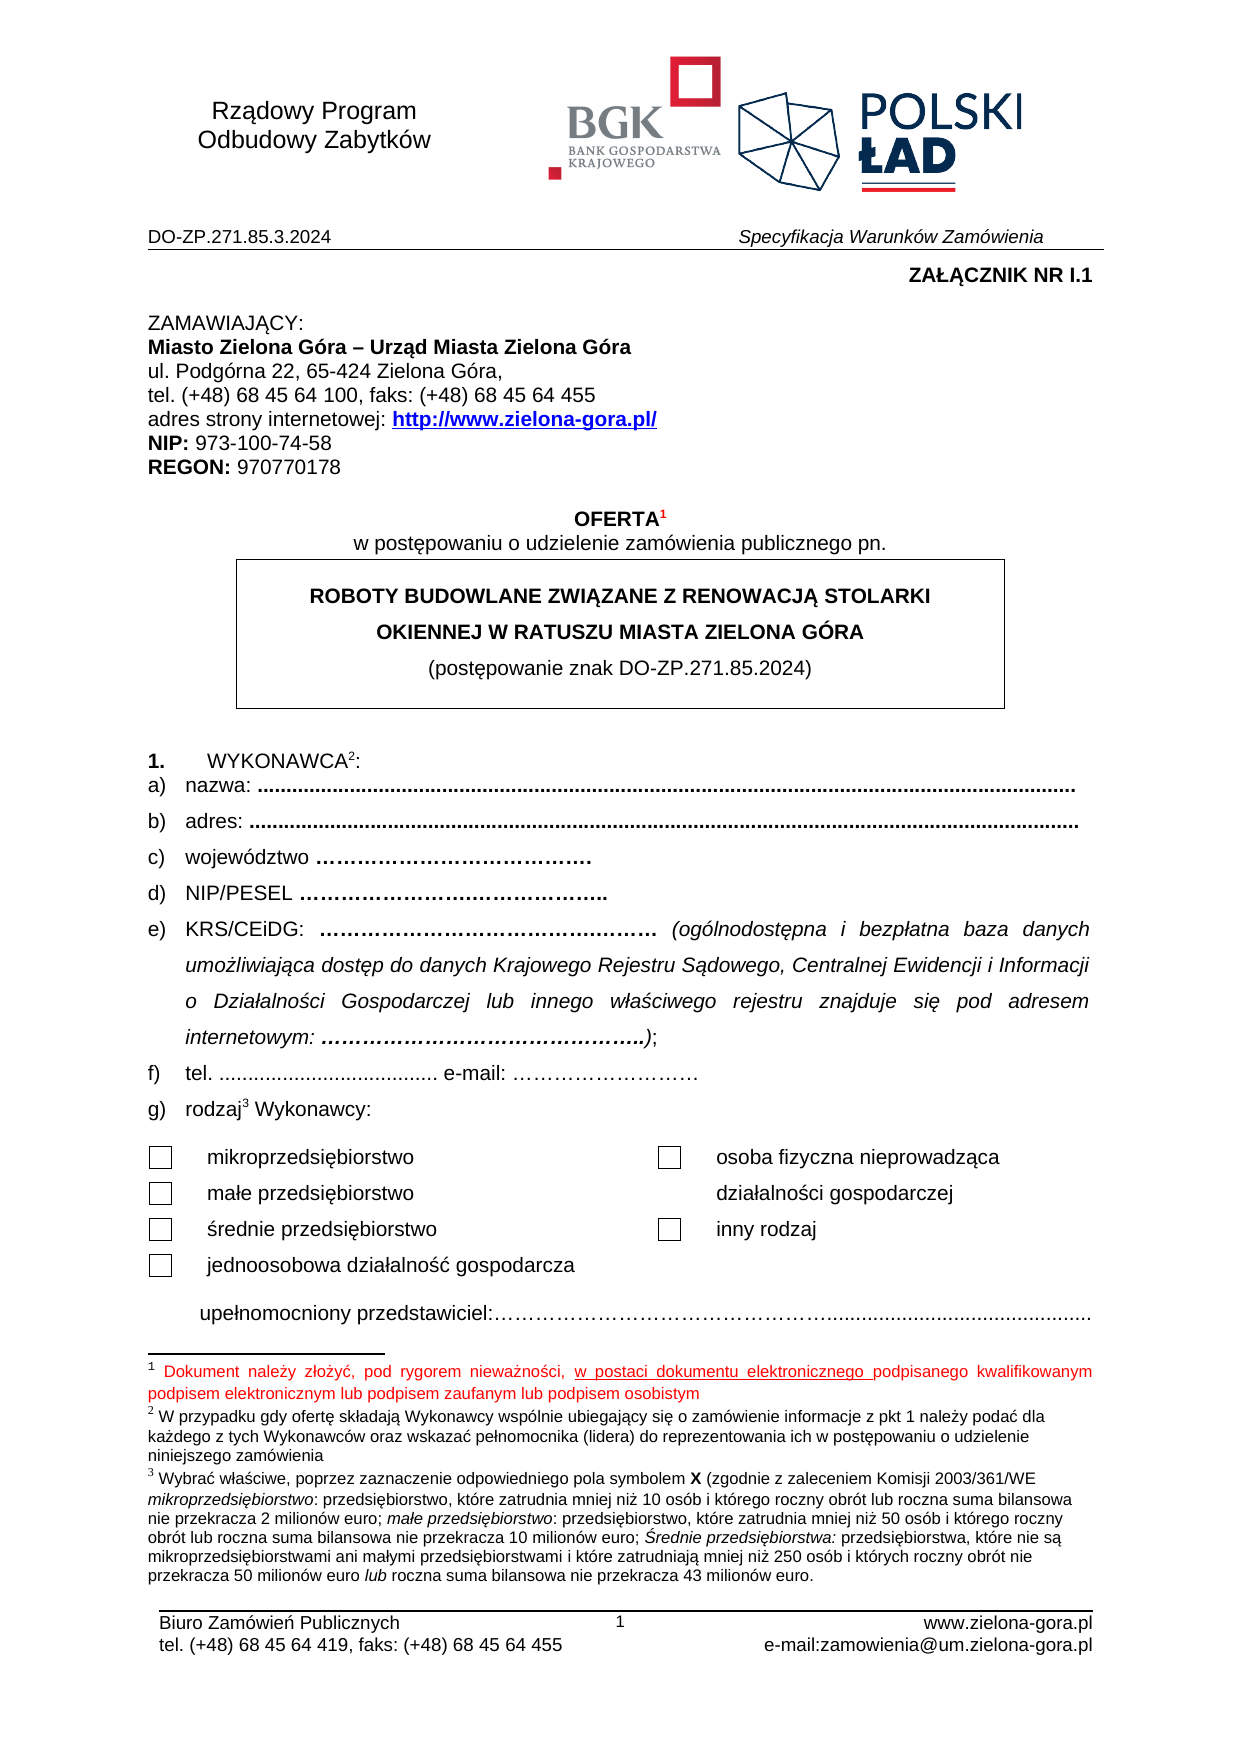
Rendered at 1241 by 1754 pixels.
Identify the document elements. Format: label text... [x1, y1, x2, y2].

list adres: ................................................................................................................................................ [148, 809, 1092, 833]
text Miasto Zielona Góra – Urząd Miasta Zielona Góra [148, 335, 1092, 359]
list KRS/CEiDG: ………………………………….……… (ogólnodostępna i bezpłatna baza danych umożliwiająca dostęp do danych Krajowego Rejestru Sądowego, Centralnej Ewidencji i Informacji o Działalności Gospodarczej lub innego właściwego rejestru znajduje się pod adresem internetowym: ………………………………………..); [148, 917, 1092, 1049]
text ZAMAWIAJĄCY: [148, 311, 1092, 335]
text ul. Podgórna 22, 65-424 Zielona Góra, [148, 359, 1092, 383]
list NIP/PESEL …………………….……………….. [148, 881, 1092, 905]
list nazwa: .............................................................................................................................................. [148, 773, 1092, 797]
list tel. ...................................... e-mail: ……………………… [148, 1061, 1092, 1084]
text mikroprzedsiębiorstwo [148, 1145, 583, 1169]
text średnie przedsiębiorstwo [148, 1217, 583, 1241]
text małe przedsiębiorstwo [148, 1181, 583, 1205]
text OFERTA [148, 507, 1092, 531]
picture [536, 44, 733, 192]
text osoba fizyczna nieprowadząca działalności gospodarczej [657, 1145, 1092, 1205]
picture [738, 92, 1022, 192]
list rodzaj Wykonawcy: [148, 1097, 1092, 1121]
text REGON: 970770178 [148, 454, 1092, 478]
text NIP: 973-100-74-58 [148, 431, 1092, 454]
text jednoosobowa działalność gospodarcza [148, 1253, 583, 1277]
text inny rodzaj [657, 1217, 1092, 1241]
table_header Roboty budowlane związane z renowacją stolarki okiennej w Ratuszu Miasta Zielona Góra (postępowanie znak DO-ZP.271.85.2024) [237, 560, 1004, 708]
text w postępowaniu o udzielenie zamówienia publicznego pn. [148, 531, 1092, 555]
text adres strony internetowej: http://www.zielona-gora.pl/ [148, 407, 1092, 431]
text 1. WYKONAWCA: [148, 749, 1092, 773]
text ZAŁĄCZNIK NR I.1 [148, 263, 1092, 287]
text tel. (+48) 68 45 64 100, faks: (+48) 68 45 64 455 [148, 383, 1092, 407]
text upełnomocniony przedstawiciel:………………………………………….............................................. [148, 1301, 1092, 1325]
list województwo …………………………………. [148, 845, 1092, 869]
